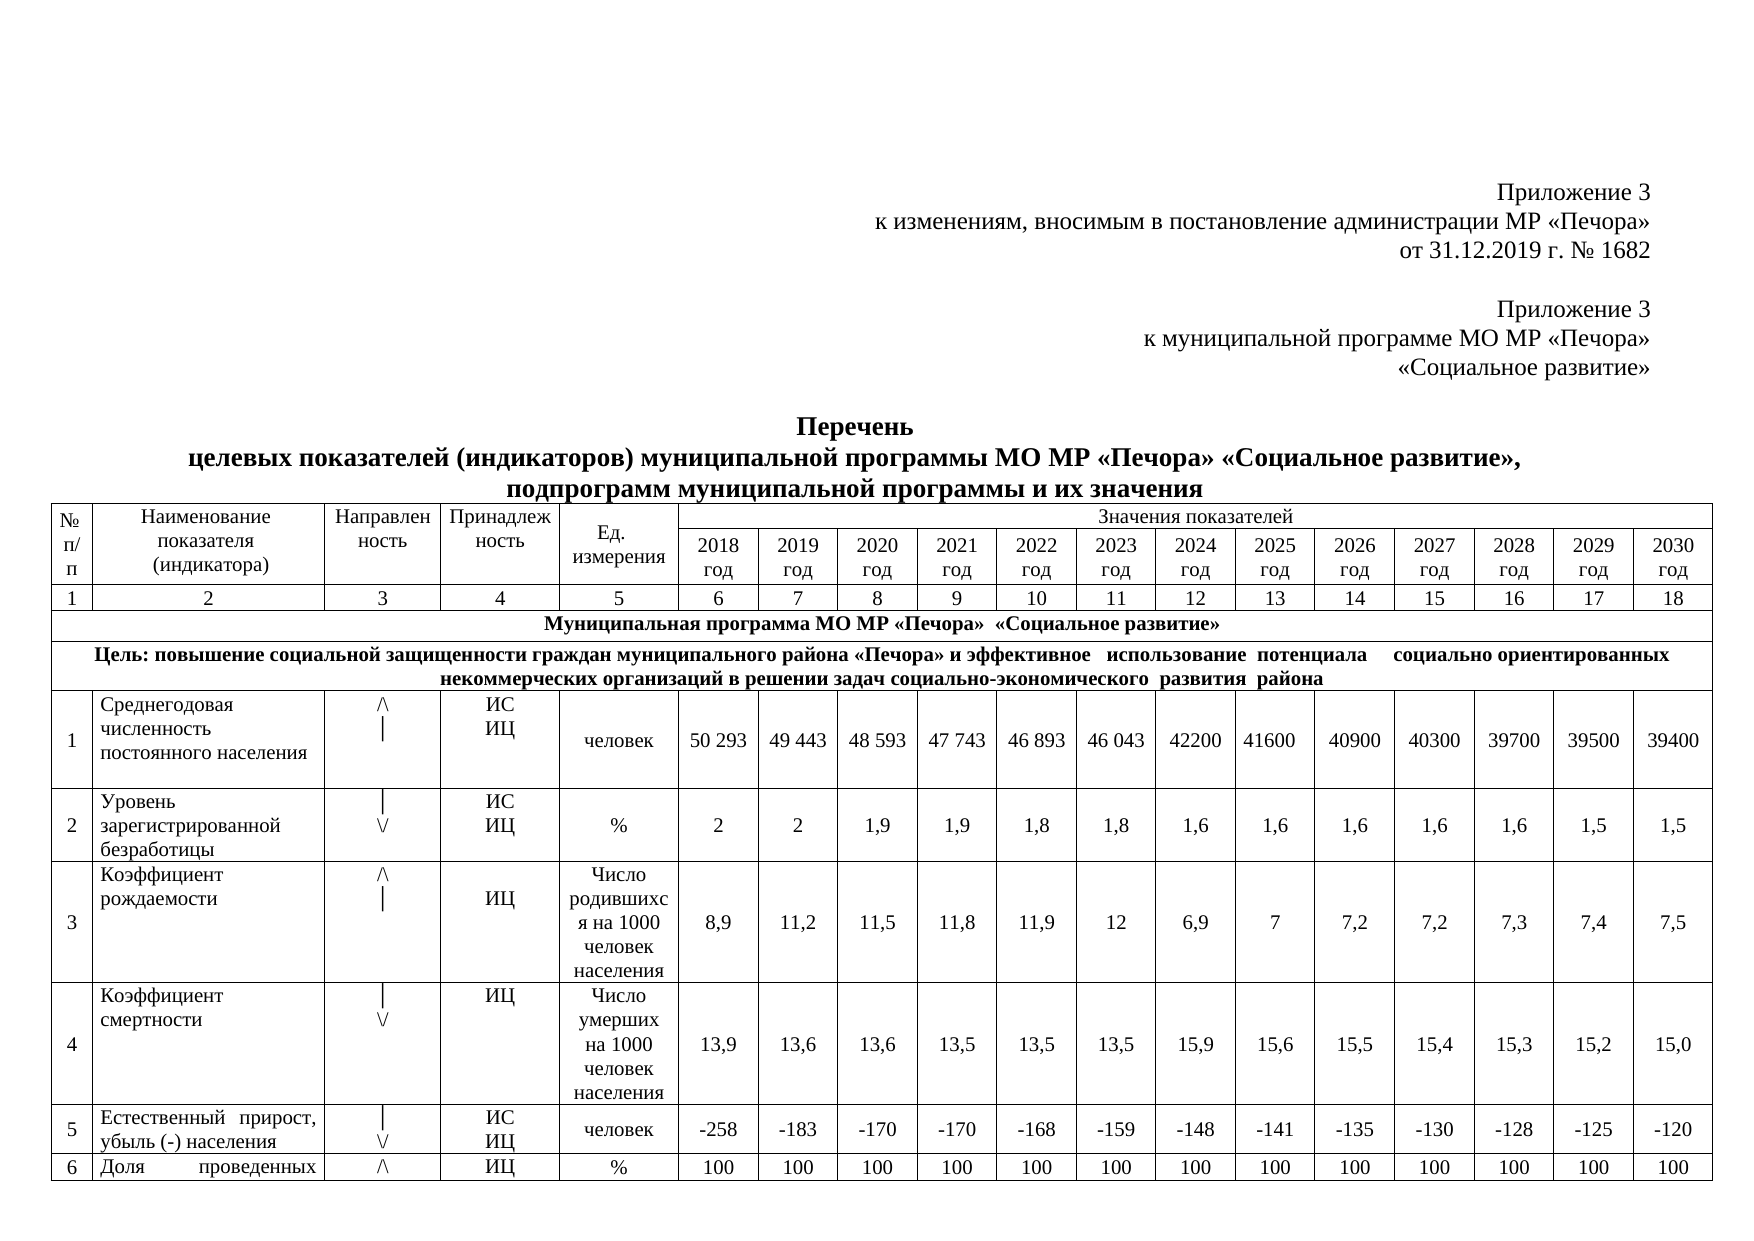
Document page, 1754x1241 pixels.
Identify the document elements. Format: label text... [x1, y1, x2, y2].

table_cell 4 [441, 585, 559, 609]
table_cell 1,6 [1156, 789, 1235, 861]
table_cell /\ │ [325, 1154, 440, 1180]
table_header № п/п [52, 504, 92, 584]
table_cell 17 [1554, 585, 1633, 609]
table_cell 2025 год [1236, 529, 1314, 584]
table_cell Доля проведенных мероприятий, направленных на развитие и укрепление института семьи [93, 1154, 324, 1180]
table_cell 16 [1475, 585, 1553, 609]
table_cell 7,2 [1315, 862, 1394, 982]
table_cell 1,6 [1475, 789, 1553, 861]
table_cell /\ │ [325, 691, 440, 788]
table_cell 12 [1077, 862, 1155, 982]
table_cell -148 [1156, 1105, 1235, 1153]
table_header Направленность [325, 504, 440, 584]
table_cell 100 [918, 1154, 996, 1180]
table_cell │ \/ [325, 983, 440, 1104]
table_cell 39700 [1475, 691, 1553, 788]
table_header Ед. измерения [560, 504, 678, 584]
table_cell 15,4 [1395, 983, 1474, 1104]
table_cell ИС ИЦ [441, 1105, 559, 1153]
table_cell -258 [679, 1105, 758, 1153]
table_cell 8,9 [679, 862, 758, 982]
table_cell % [560, 789, 678, 861]
table_cell -170 [918, 1105, 996, 1153]
table_cell -159 [1077, 1105, 1155, 1153]
table_cell 15 [1395, 585, 1474, 609]
table_cell 2019 год [759, 529, 837, 584]
table_cell 100 [1077, 1154, 1155, 1180]
table_cell -128 [1475, 1105, 1553, 1153]
table_cell 13,6 [759, 983, 837, 1104]
table_cell 9 [918, 585, 996, 609]
table_cell Число родившихся на 1000 человек населения [560, 862, 678, 982]
table_cell 13,5 [918, 983, 996, 1104]
table_cell 2022 год [997, 529, 1076, 584]
table_cell 40300 [1395, 691, 1474, 788]
table_cell ИС ИЦ [441, 691, 559, 788]
table_cell 2018 год [679, 529, 758, 584]
table_cell 15,2 [1554, 983, 1633, 1104]
table_cell -125 [1554, 1105, 1633, 1153]
table_cell ИЦ [441, 862, 559, 982]
table_cell 13,5 [1077, 983, 1155, 1104]
table_cell 41600 [1236, 691, 1314, 788]
table_cell 11,9 [997, 862, 1076, 982]
table_cell 7 [759, 585, 837, 609]
table_cell 15,0 [1634, 983, 1712, 1104]
table_cell 39400 [1634, 691, 1712, 788]
table_cell Среднегодовая численность постоянного населения [93, 691, 324, 788]
table_cell Муниципальная программа МО МР «Печора» «Социальное развитие» [52, 611, 1712, 641]
table_cell 1,9 [918, 789, 996, 861]
table_cell Цель: повышение социальной защищенности граждан муниципального района «Печора» и эффективное использование потенциала социально ориентированных некоммерческих организаций в решении задач социально-экономического развития района [52, 642, 1712, 690]
text подпрограмм муниципальной программы и их значения [59, 472, 1651, 503]
text Приложение 3 [59, 294, 1651, 323]
table_cell 100 [1554, 1154, 1633, 1180]
table_cell 100 [759, 1154, 837, 1180]
table_cell /\ │ [325, 862, 440, 982]
table_cell 10 [997, 585, 1076, 609]
table_cell 8 [838, 585, 917, 609]
table_cell 46 893 [997, 691, 1076, 788]
table_cell Коэффициент смертности [93, 983, 324, 1104]
table_cell -141 [1236, 1105, 1314, 1153]
table_cell 15,6 [1236, 983, 1314, 1104]
table_cell 11 [1077, 585, 1155, 609]
table_cell 15,5 [1315, 983, 1394, 1104]
table_cell ИЦ [441, 1154, 559, 1180]
text к изменениям, вносимым в постановление администрации МР «Печора» [59, 206, 1651, 235]
table_cell -130 [1395, 1105, 1474, 1153]
table_cell человек [560, 691, 678, 788]
table_cell 1,5 [1634, 789, 1712, 861]
table_cell Коэффициент рождаемости [93, 862, 324, 982]
table_cell 100 [997, 1154, 1076, 1180]
table_cell % [560, 1154, 678, 1180]
table_cell 7,5 [1634, 862, 1712, 982]
table_cell 2024 год [1156, 529, 1235, 584]
table_cell 18 [1634, 585, 1712, 609]
table_cell -183 [759, 1105, 837, 1153]
table_cell 3 [52, 862, 92, 982]
table_cell 100 [679, 1154, 758, 1180]
table_cell 7,2 [1395, 862, 1474, 982]
table_cell 2027 год [1395, 529, 1474, 584]
table_cell -168 [997, 1105, 1076, 1153]
table_cell человек [560, 1105, 678, 1153]
table_cell 2029 год [1554, 529, 1633, 584]
table_cell 15,9 [1156, 983, 1235, 1104]
table_cell 2020 год [838, 529, 917, 584]
table_cell 6 [679, 585, 758, 609]
table_cell 2021 год [918, 529, 996, 584]
table_cell │ \/ [325, 1105, 440, 1153]
table_cell 5 [560, 585, 678, 609]
table_cell 1,6 [1395, 789, 1474, 861]
table_cell 7,3 [1475, 862, 1553, 982]
table_cell 4 [52, 983, 92, 1104]
table_cell -170 [838, 1105, 917, 1153]
table_cell 100 [1395, 1154, 1474, 1180]
table_cell ИЦ [441, 983, 559, 1104]
table_cell │ \/ [325, 789, 440, 861]
table_cell 1,6 [1315, 789, 1394, 861]
table_cell 100 [838, 1154, 917, 1180]
table_cell 100 [1634, 1154, 1712, 1180]
table_cell 2 [52, 789, 92, 861]
table_header Принадлежность [441, 504, 559, 584]
table_cell 11,8 [918, 862, 996, 982]
table_cell 1 [52, 691, 92, 788]
table_cell 2 [679, 789, 758, 861]
table_cell -135 [1315, 1105, 1394, 1153]
table_cell 100 [1236, 1154, 1314, 1180]
table_cell 11,5 [838, 862, 917, 982]
table_cell 2 [759, 789, 837, 861]
table_cell 1,9 [838, 789, 917, 861]
table_cell 46 043 [1077, 691, 1155, 788]
table_cell 1,6 [1236, 789, 1314, 861]
table_cell ИС ИЦ [441, 789, 559, 861]
table_cell 2030 год [1634, 529, 1712, 584]
table_cell 1 [52, 585, 92, 609]
table_cell 1,8 [997, 789, 1076, 861]
table_cell Естественный прирост, убыль (-) населения [93, 1105, 324, 1153]
table_cell 6,9 [1156, 862, 1235, 982]
table_cell 13,5 [997, 983, 1076, 1104]
table_cell 11,2 [759, 862, 837, 982]
table_cell 1,5 [1554, 789, 1633, 861]
text от 31.12.2019 г. № 1682 [59, 235, 1651, 263]
table_cell Число умерших на 1000 человек населения [560, 983, 678, 1104]
table_cell 14 [1315, 585, 1394, 609]
table_cell 2026 год [1315, 529, 1394, 584]
table_cell 13,6 [838, 983, 917, 1104]
table_cell 5 [52, 1105, 92, 1153]
table_cell 13,9 [679, 983, 758, 1104]
text к муниципальной программе МО МР «Печора» [59, 323, 1651, 352]
table_cell 39500 [1554, 691, 1633, 788]
table_cell 1,8 [1077, 789, 1155, 861]
table_cell 7,4 [1554, 862, 1633, 982]
text Приложение 3 [59, 177, 1651, 206]
table_cell 100 [1475, 1154, 1553, 1180]
table_cell 100 [1315, 1154, 1394, 1180]
table_cell 6 [52, 1154, 92, 1180]
table_cell 100 [1156, 1154, 1235, 1180]
table_cell 2023 год [1077, 529, 1155, 584]
table_cell -120 [1634, 1105, 1712, 1153]
table_cell 13 [1236, 585, 1314, 609]
table_header Значения показателей [679, 504, 1712, 528]
table_cell 12 [1156, 585, 1235, 609]
table_cell 48 593 [838, 691, 917, 788]
table_cell Уровень зарегистрированной безработицы [93, 789, 324, 861]
table_cell 42200 [1156, 691, 1235, 788]
text целевых показателей (индикаторов) муниципальной программы МО МР «Печора» «Социальное развитие», [59, 441, 1651, 472]
table_cell 50 293 [679, 691, 758, 788]
table_cell 2028 год [1475, 529, 1553, 584]
table_cell 49 443 [759, 691, 837, 788]
text «Социальное развитие» [59, 352, 1651, 381]
table_cell 40900 [1315, 691, 1394, 788]
text Перечень [59, 409, 1651, 441]
table_cell 7 [1236, 862, 1314, 982]
table_header Наименование показателя (индикатора) [93, 504, 324, 584]
table_cell 47 743 [918, 691, 996, 788]
table_cell 3 [325, 585, 440, 609]
table_cell 2 [93, 585, 324, 609]
table_cell 15,3 [1475, 983, 1553, 1104]
